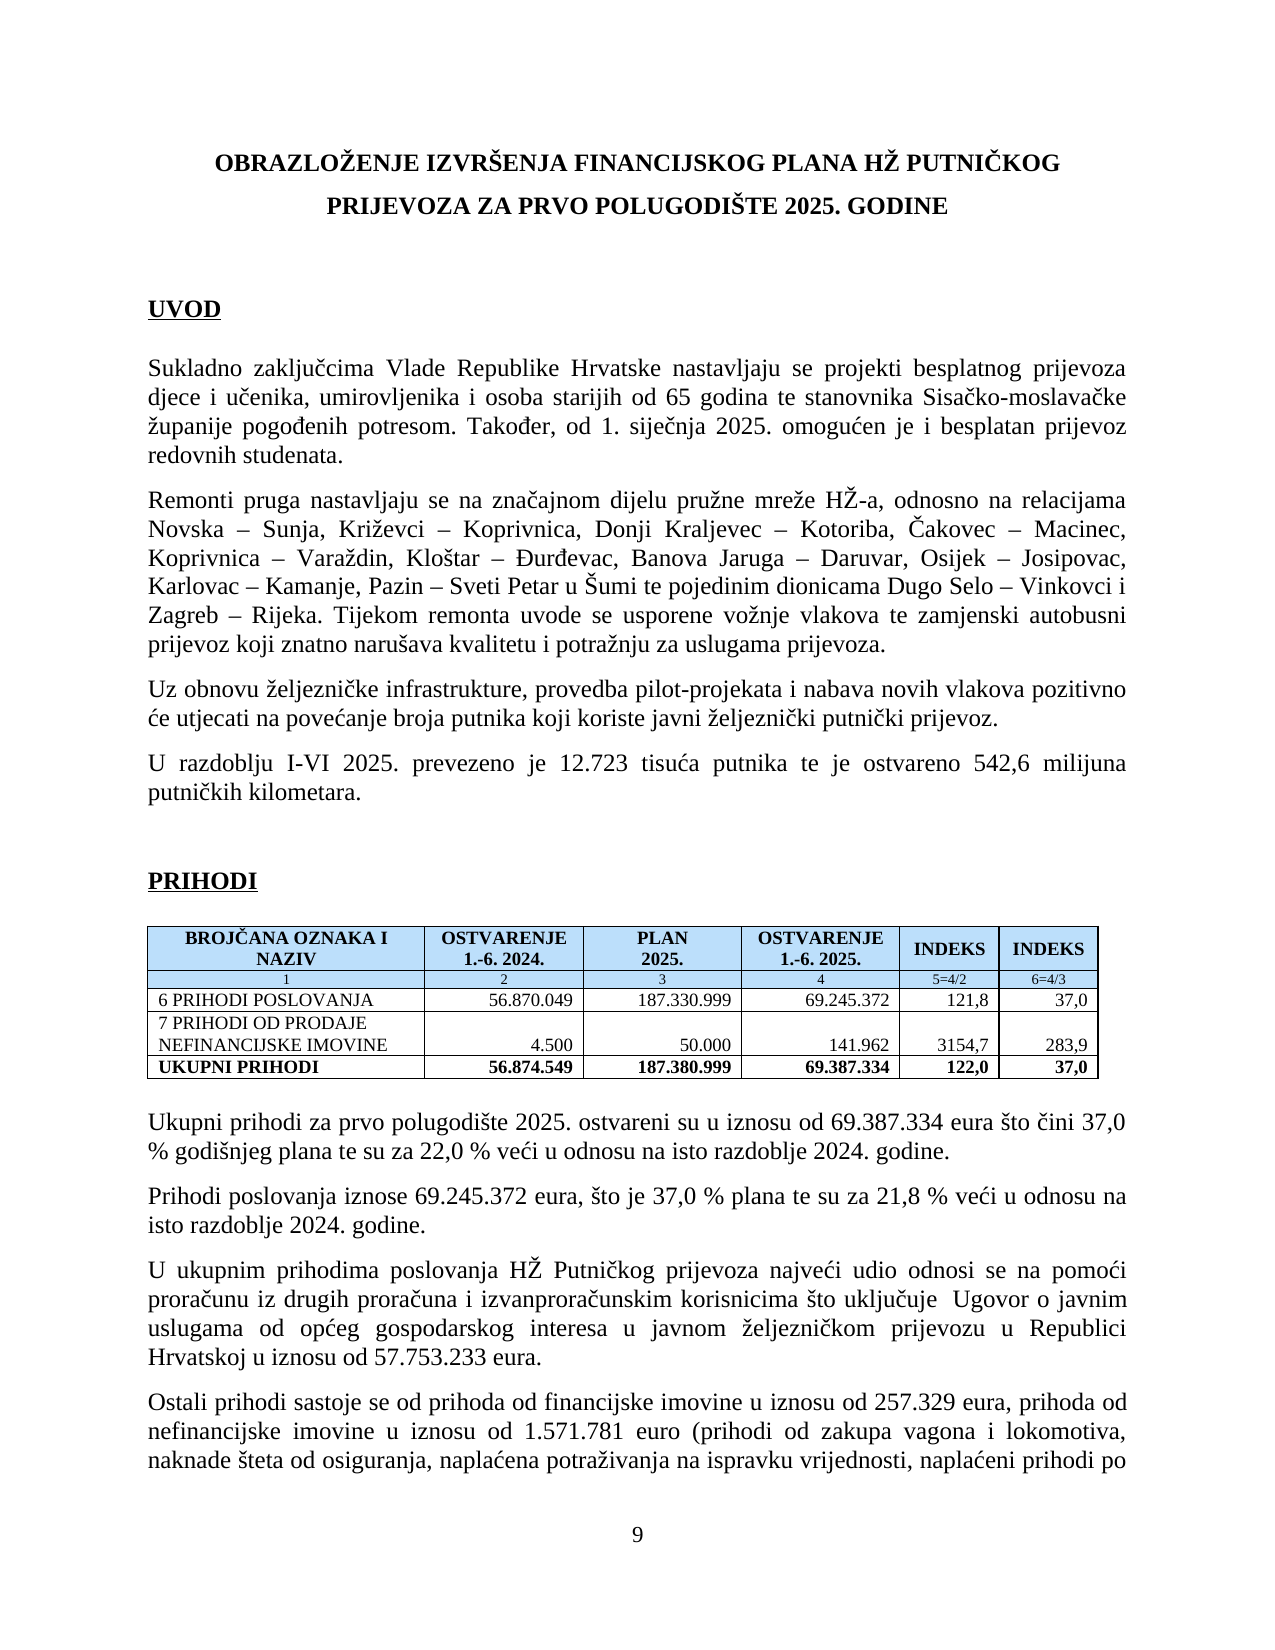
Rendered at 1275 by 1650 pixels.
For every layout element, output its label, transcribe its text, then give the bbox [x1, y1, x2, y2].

table_cell 56.874.549 [425, 1056, 583, 1078]
text Remonti pruga nastavljaju se na značajnom dijelu pružne mreže HŽ-a, odnosno na relacijama Novska – Sunja, Križevci – Koprivnica, Donji Kraljevec – Kotoriba, Čakovec – Macinec, Koprivnica – Varaždin, Kloštar – Đurđevac, Banova Jaruga – Daruvar, Osijek – Josipovac, Karlovac – Kamanje, Pazin – Sveti Petar u Šumi te pojedinim dionicama Dugo Selo – Vinkovci i Zagreb – Rijeka. Tijekom remonta uvode se usporene vožnje vlakova te zamjenski autobusni prijevoz koji znatno narušava kvalitetu i potražnju za uslugama prijevoza. [148, 485, 1127, 658]
table_cell 187.330.999 [584, 989, 741, 1011]
table_cell 5=4/2 [900, 971, 998, 988]
table_cell 69.245.372 [742, 989, 899, 1011]
table_header BROJČANA OZNAKA I NAZIV [148, 927, 424, 970]
text Uz obnovu željezničke infrastrukture, provedba pilot-projekata i nabava novih vlakova pozitivno će utjecati na povećanje broja putnika koji koriste javni željeznički putnički prijevoz. [148, 674, 1127, 732]
table_header PLAN 2025. [584, 927, 741, 970]
table_cell 69.387.334 [742, 1056, 899, 1078]
table_cell 56.870.049 [425, 989, 583, 1011]
table_header OSTVARENJE 1.-6. 2024. [425, 927, 583, 970]
table_cell 4 [742, 971, 899, 988]
text UVOD [148, 251, 1127, 322]
table_cell 3154,7 [900, 1012, 998, 1055]
table_cell 141.962 [742, 1012, 899, 1055]
table_header INDEKS [900, 927, 998, 970]
table_cell 37,0 [1000, 1056, 1097, 1078]
text Ukupni prihodi za prvo polugodište 2025. ostvareni su u iznosu od 69.387.334 eura što čini 37,0 % godišnjeg plana te su za 22,0 % veći u odnosu na isto razdoblje 2024. godine. [148, 1107, 1127, 1165]
text U razdoblju I-VI 2025. prevezeno je 12.723 tisuća putnika te je ostvareno 542,6 milijuna putničkih kilometara. [148, 748, 1127, 806]
text U ukupnim prihodima poslovanja HŽ Putničkog prijevoza najveći udio odnosi se na pomoći proračunu iz drugih proračuna i izvanproračunskim korisnicima što uključuje Ugovor o javnim uslugama od općeg gospodarskog interesa u javnom željezničkom prijevozu u Republici Hrvatskoj u iznosu od 57.753.233 eura. [148, 1256, 1127, 1371]
text Prihodi poslovanja iznose 69.245.372 eura, što je 37,0 % plana te su za 21,8 % veći u odnosu na isto razdoblje 2024. godine. [148, 1181, 1127, 1239]
table_cell 2 [425, 971, 583, 988]
table_cell 3 [584, 971, 741, 988]
table_header INDEKS [1000, 927, 1097, 970]
text PRIHODI [148, 823, 1127, 894]
table_cell 7 PRIHODI OD PRODAJE NEFINANCIJSKE IMOVINE [148, 1012, 424, 1055]
table_cell 187.380.999 [584, 1056, 741, 1078]
table_cell 50.000 [584, 1012, 741, 1055]
table_cell 6=4/3 [1000, 971, 1097, 988]
table_cell 1 [148, 971, 424, 988]
text OBRAZLOŽENJE IZVRŠENJA FINANCIJSKOG PLANA HŽ PUTNIČKOG PRIJEVOZA ZA PRVO POLUGODIŠTE 2025. GODINE [148, 148, 1127, 219]
table_cell 6 PRIHODI POSLOVANJA [148, 989, 424, 1011]
table_cell 4.500 [425, 1012, 583, 1055]
text Sukladno zaključcima Vlade Republike Hrvatske nastavljaju se projekti besplatnog prijevoza djece i učenika, umirovljenika i osoba starijih od 65 godina te stanovnika Sisačko-moslavačke županije pogođenih potresom. Također, od 1. siječnja 2025. omogućen je i besplatan prijevoz redovnih studenata. [148, 353, 1127, 468]
table_cell UKUPNI PRIHODI [148, 1056, 424, 1078]
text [148, 1387, 1127, 1473]
table_cell 122,0 [900, 1056, 998, 1078]
table_cell 121,8 [900, 989, 998, 1011]
table_cell 283,9 [1000, 1012, 1097, 1055]
table_header OSTVARENJE 1.-6. 2025. [742, 927, 899, 970]
table_cell 37,0 [1000, 989, 1097, 1011]
